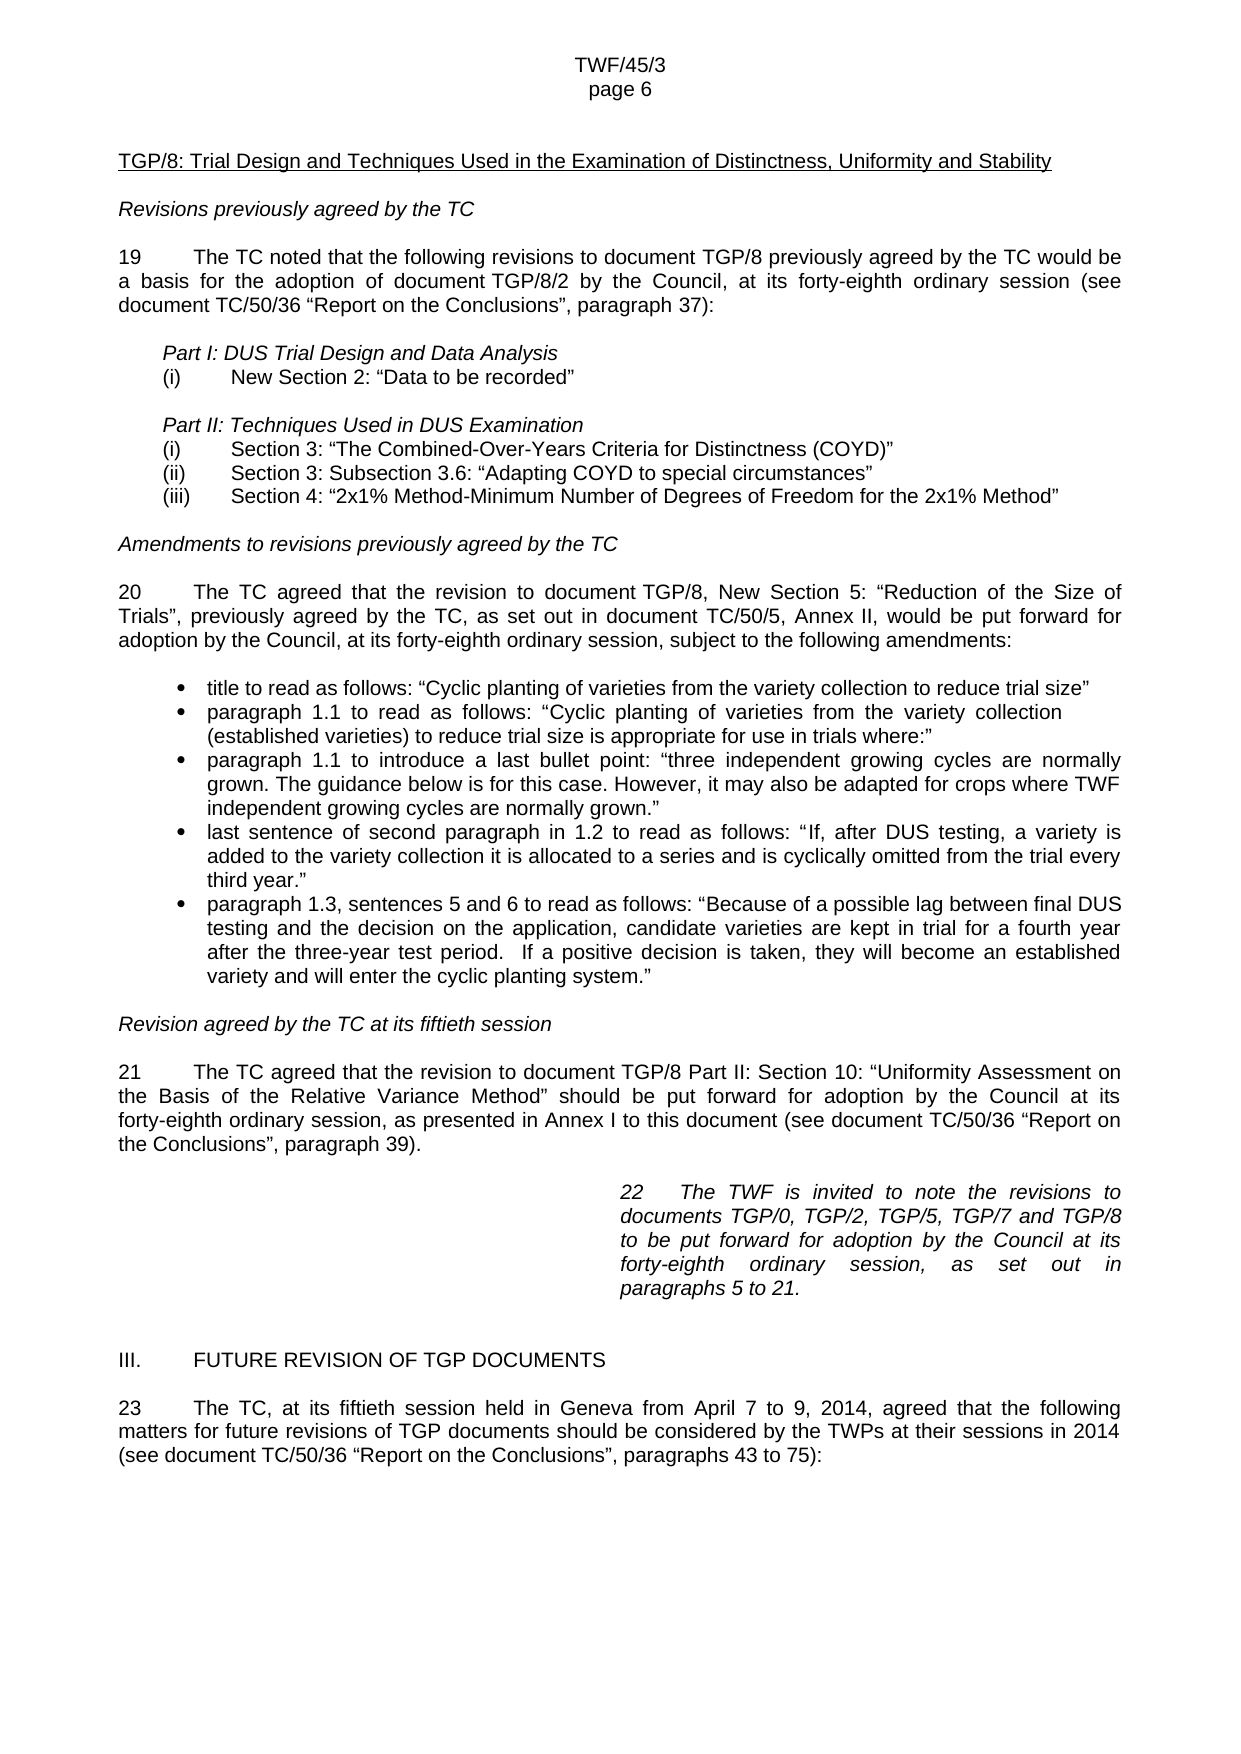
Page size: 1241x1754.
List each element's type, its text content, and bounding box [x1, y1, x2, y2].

list paragraph 1.1 to introduce a last bullet point: “three independent growing cycles are normally grown. The guidance below is for this case. However, it may also be adapted for crops where TWF independent growing cycles are normally grown.” [177, 748, 1122, 820]
text The TC agreed that the revision to document TGP/8 Part II: Section 10: “Uniformity Assessment on the Basis of the Relative Variance Method” should be put forward for adoption by the Council at its forty-eighth ordinary session, as presented in Annex I to this document (see document TC/50/36 “Report on the Conclusions”, paragraph 39). [118, 1060, 1122, 1156]
text The TWF is invited to note the revisions to documents TGP/0, TGP/2, TGP/5, TGP/7 and TGP/8 to be put forward for adoption by the Council at its forty-eighth ordinary session, as set out in paragraphs 5 to 21. [620, 1180, 1122, 1299]
subtitle Amendments to revisions previously agreed by the TC [118, 532, 1122, 556]
text The TC agreed that the revision to document TGP/8, New Section 5: “Reduction of the Size of Trials”, previously agreed by the TC, as set out in document TC/50/5, Annex II, would be put forward for adoption by the Council, at its forty-eighth ordinary session, subject to the following amendments: [118, 580, 1122, 652]
list New Section 2: “Data to be recorded” [162, 364, 1122, 388]
list Section 3: Subsection 3.6: “Adapting COYD to special circumstances” [162, 460, 1122, 484]
list paragraph 1.3, sentences 5 and 6 to read as follows: “Because of a possible lag between final DUS testing and the decision on the application, candidate varieties are kept in trial for a fourth year after the three-year test period. If a positive decision is taken, they will become an established variety and will enter the cyclic planting system.” [177, 892, 1122, 988]
list Section 3: “The Combined-Over-Years Criteria for Distinctness (COYD)” [162, 436, 1122, 460]
subtitle III. Future Revision of TGP Documents [118, 1347, 1122, 1371]
text The TC noted that the following revisions to document TGP/8 previously agreed by the TC would be a basis for the adoption of document TGP/8/2 by the Council, at its forty-eighth ordinary session (see document TC/50/36 “Report on the Conclusions”, paragraph 37): [118, 245, 1122, 317]
list last sentence of second paragraph in 1.2 to read as follows: “If, after DUS testing, a variety is added to the variety collection it is allocated to a series and is cyclically omitted from the trial every third year.” [177, 820, 1122, 892]
text The TC, at its fiftieth session held in Geneva from April 7 to 9, 2014, agreed that the following matters for future revisions of TGP documents should be considered by the TWPs at their sessions in 2014 (see document TC/50/36 “Report on the Conclusions”, paragraphs 43 to 75): [118, 1395, 1122, 1467]
subtitle TGP/8: Trial Design and Techniques Used in the Examination of Distinctness, Uniformity and Stability [118, 149, 1122, 173]
subtitle Revisions previously agreed by the TC [118, 197, 1122, 221]
list title to read as follows: “Cyclic planting of varieties from the variety collection to reduce trial size” [177, 676, 1122, 700]
subtitle Revision agreed by the TC at its fiftieth session [118, 1012, 1122, 1036]
list paragraph 1.1 to read as follows: “Cyclic planting of varieties from the variety collection (established varieties) to reduce trial size is appropriate for use in trials where:” [177, 700, 1063, 748]
subtitle Part I: DUS Trial Design and Data Analysis [162, 341, 1122, 364]
list Section 4: “2x1% Method-Minimum Number of Degrees of Freedom for the 2x1% Method” [162, 484, 1122, 508]
subtitle Part II: Techniques Used in DUS Examination [162, 412, 1122, 436]
